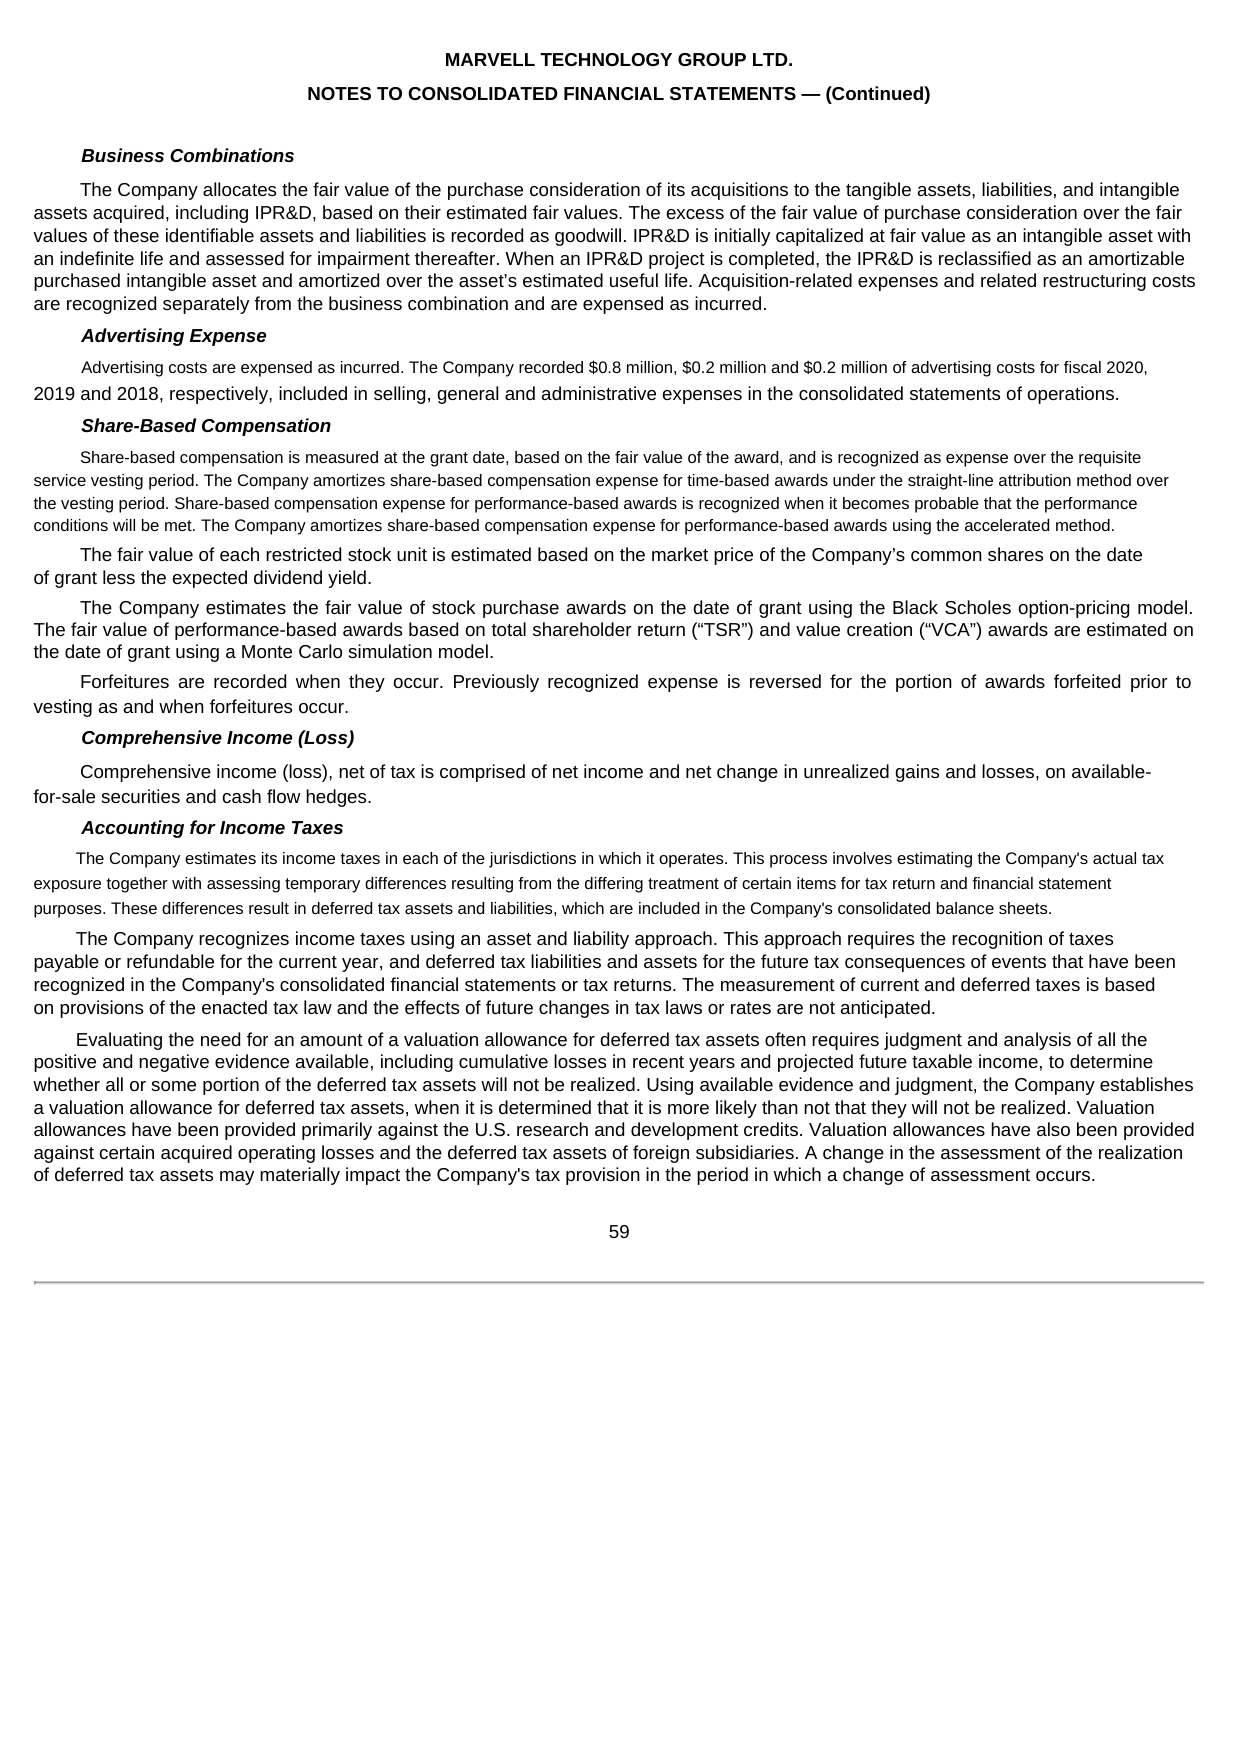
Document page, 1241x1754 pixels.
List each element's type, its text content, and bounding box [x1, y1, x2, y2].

text Accounting for Income Taxes [81, 817, 1203, 838]
text Comprehensive Income (Loss) [81, 727, 1203, 748]
text Share-Based Compensation [81, 414, 1203, 436]
text The Company estimates its income taxes in each of the jurisdictions in which it operates. This process involves estimating the Company's actual tax exposure together with assessing temporary differences resulting from the differing treatment of certain items for tax return and financial statement purposes. These differences result in deferred tax assets and liabilities, which are included in the Company's consolidated balance sheets. [33, 849, 1186, 918]
text 2019 and 2018, respectively, included in selling, general and administrative expenses in the consolidated statements of operations. [33, 382, 1203, 404]
text The Company allocates the fair value of the purchase consideration of its acquisitions to the tangible assets, liabilities, and intangible assets acquired, including IPR&D, based on their estimated fair values. The excess of the fair value of purchase consideration over the fair values of these identifiable assets and liabilities is recorded as goodwill. IPR&D is initially capitalized at fair value as an intangible asset with an indefinite life and assessed for impairment thereafter. When an IPR&D project is completed, the IPR&D is reclassified as an amortizable purchased intangible asset and amortized over the asset’s estimated useful life. Acquisition-related expenses and related restructuring costs are recognized separately from the business combination and are expensed as incurred. [33, 179, 1201, 314]
text The Company estimates the fair value of stock purchase awards on the date of grant using the Black Scholes option-pricing model. The fair value of performance-based awards based on total shareholder return (“TSR”) and value creation (“VCA”) awards are estimated on the date of grant using a Monte Carlo simulation model. [33, 597, 1194, 663]
text Comprehensive income (loss), net of tax is comprised of net income and net change in unrealized gains and losses, on available-for-sale securities and cash flow hedges. [33, 761, 1176, 807]
text Evaluating the need for an amount of a valuation allowance for deferred tax assets often requires judgment and analysis of all the positive and negative evidence available, including cumulative losses in recent years and projected future taxable income, to determine whether all or some portion of the deferred tax assets will not be realized. Using available evidence and judgment, the Company establishes a valuation allowance for deferred tax assets, when it is determined that it is more likely than not that they will not be realized. Valuation allowances have been provided primarily against the U.S. research and development credits. Valuation allowances have also been provided against certain acquired operating losses and the deferred tax assets of foreign subsidiaries. A change in the assessment of the realization of deferred tax assets may materially impact the Company's tax provision in the period in which a change of assessment occurs. [33, 1029, 1203, 1186]
text Forfeitures are recorded when they occur. Previously recognized expense is reversed for the portion of awards forfeited prior to vesting as and when forfeitures occur. [33, 671, 1192, 717]
text MARVELL TECHNOLOGY GROUP LTD. [33, 49, 1205, 71]
text Business Combinations [81, 145, 1203, 167]
text NOTES TO CONSOLIDATED FINANCIAL STATEMENTS — (Continued) [33, 83, 1205, 104]
text The Company recognizes income taxes using an asset and liability approach. This approach requires the recognition of taxes payable or refundable for the current year, and deferred tax liabilities and assets for the future tax consequences of events that have been recognized in the Company's consolidated financial statements or tax returns. The measurement of current and deferred taxes is based on provisions of the enacted tax law and the effects of future changes in tax laws or rates are not anticipated. [33, 927, 1180, 1019]
text The fair value of each restricted stock unit is estimated based on the market price of the Company’s common shares on the date of grant less the expected dividend yield. [33, 544, 1159, 588]
picture [34, 1281, 1205, 1285]
text Advertising costs are expensed as incurred. The Company recorded $0.8 million, $0.2 million and $0.2 million of advertising costs for fiscal 2020, [81, 358, 1203, 377]
text 59 [33, 1221, 1205, 1243]
text Share-based compensation is measured at the grant date, based on the fair value of the award, and is recognized as expense over the requisite service vesting period. The Company amortizes share-based compensation expense for time-based awards under the straight-line attribution method over the vesting period. Share-based compensation expense for performance-based awards is recognized when it becomes probable that the performance conditions will be met. The Company amortizes share-based compensation expense for performance-based awards using the accelerated method. [33, 448, 1197, 535]
text Advertising Expense [81, 324, 1203, 346]
